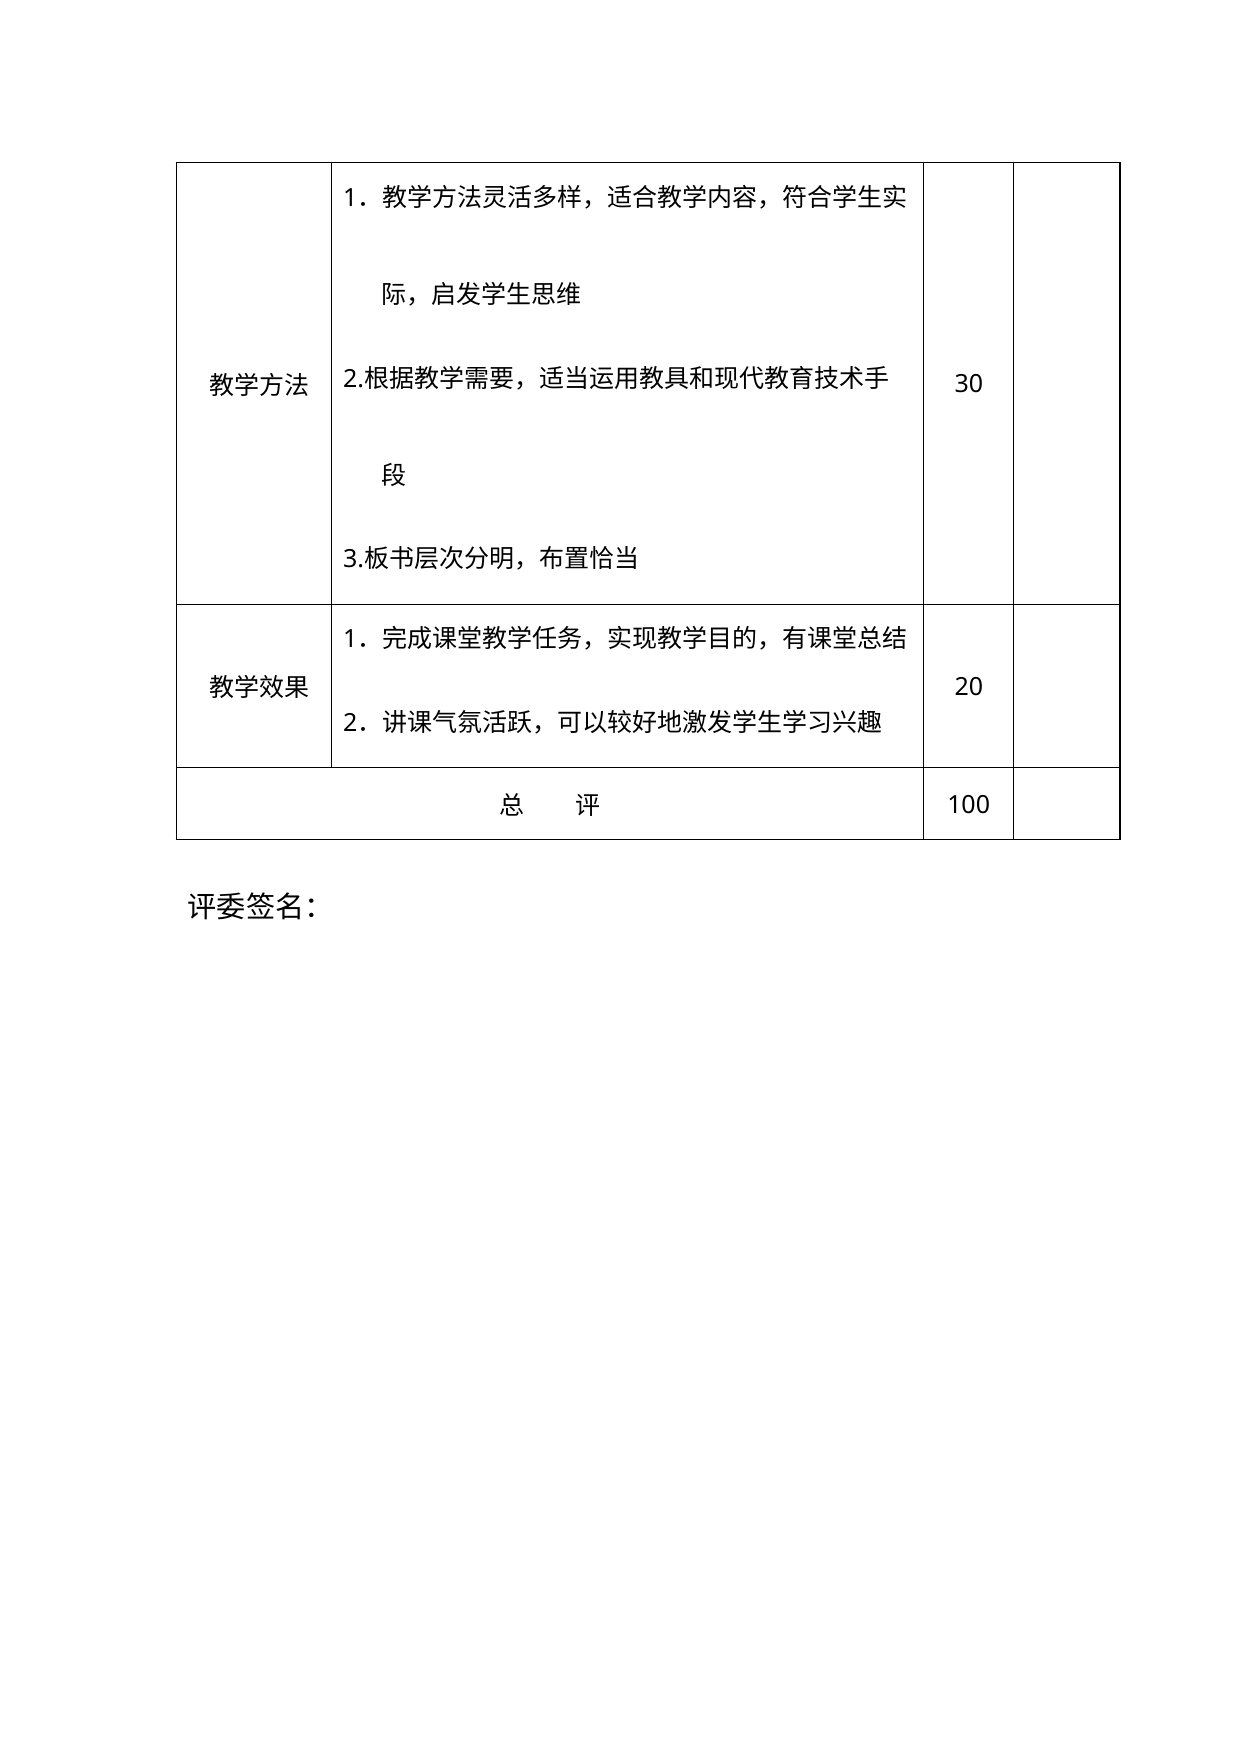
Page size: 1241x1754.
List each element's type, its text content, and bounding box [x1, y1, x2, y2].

table_cell 1．教学方法灵活多样，适合教学内容，符合学生实际，启发学生思维 2.根据教学需要，适当运用教具和现代教育技术手段 3.板书层次分明，布置恰当 [332, 163, 923, 603]
table_cell 100 [924, 768, 1013, 839]
table_cell [1014, 163, 1119, 603]
table_cell 教学效果 [177, 605, 331, 767]
table_cell 30 [924, 163, 1013, 603]
table_cell 20 [924, 605, 1013, 767]
table_cell 总 评 [177, 768, 923, 839]
table_cell [1014, 605, 1119, 767]
table_cell [1014, 768, 1119, 839]
table_cell 1．完成课堂教学任务，实现教学目的，有课堂总结 2．讲课气氛活跃，可以较好地激发学生学习兴趣 [332, 605, 923, 767]
text 评委签名： [187, 872, 1053, 937]
table_cell 教学方法 [177, 163, 331, 603]
